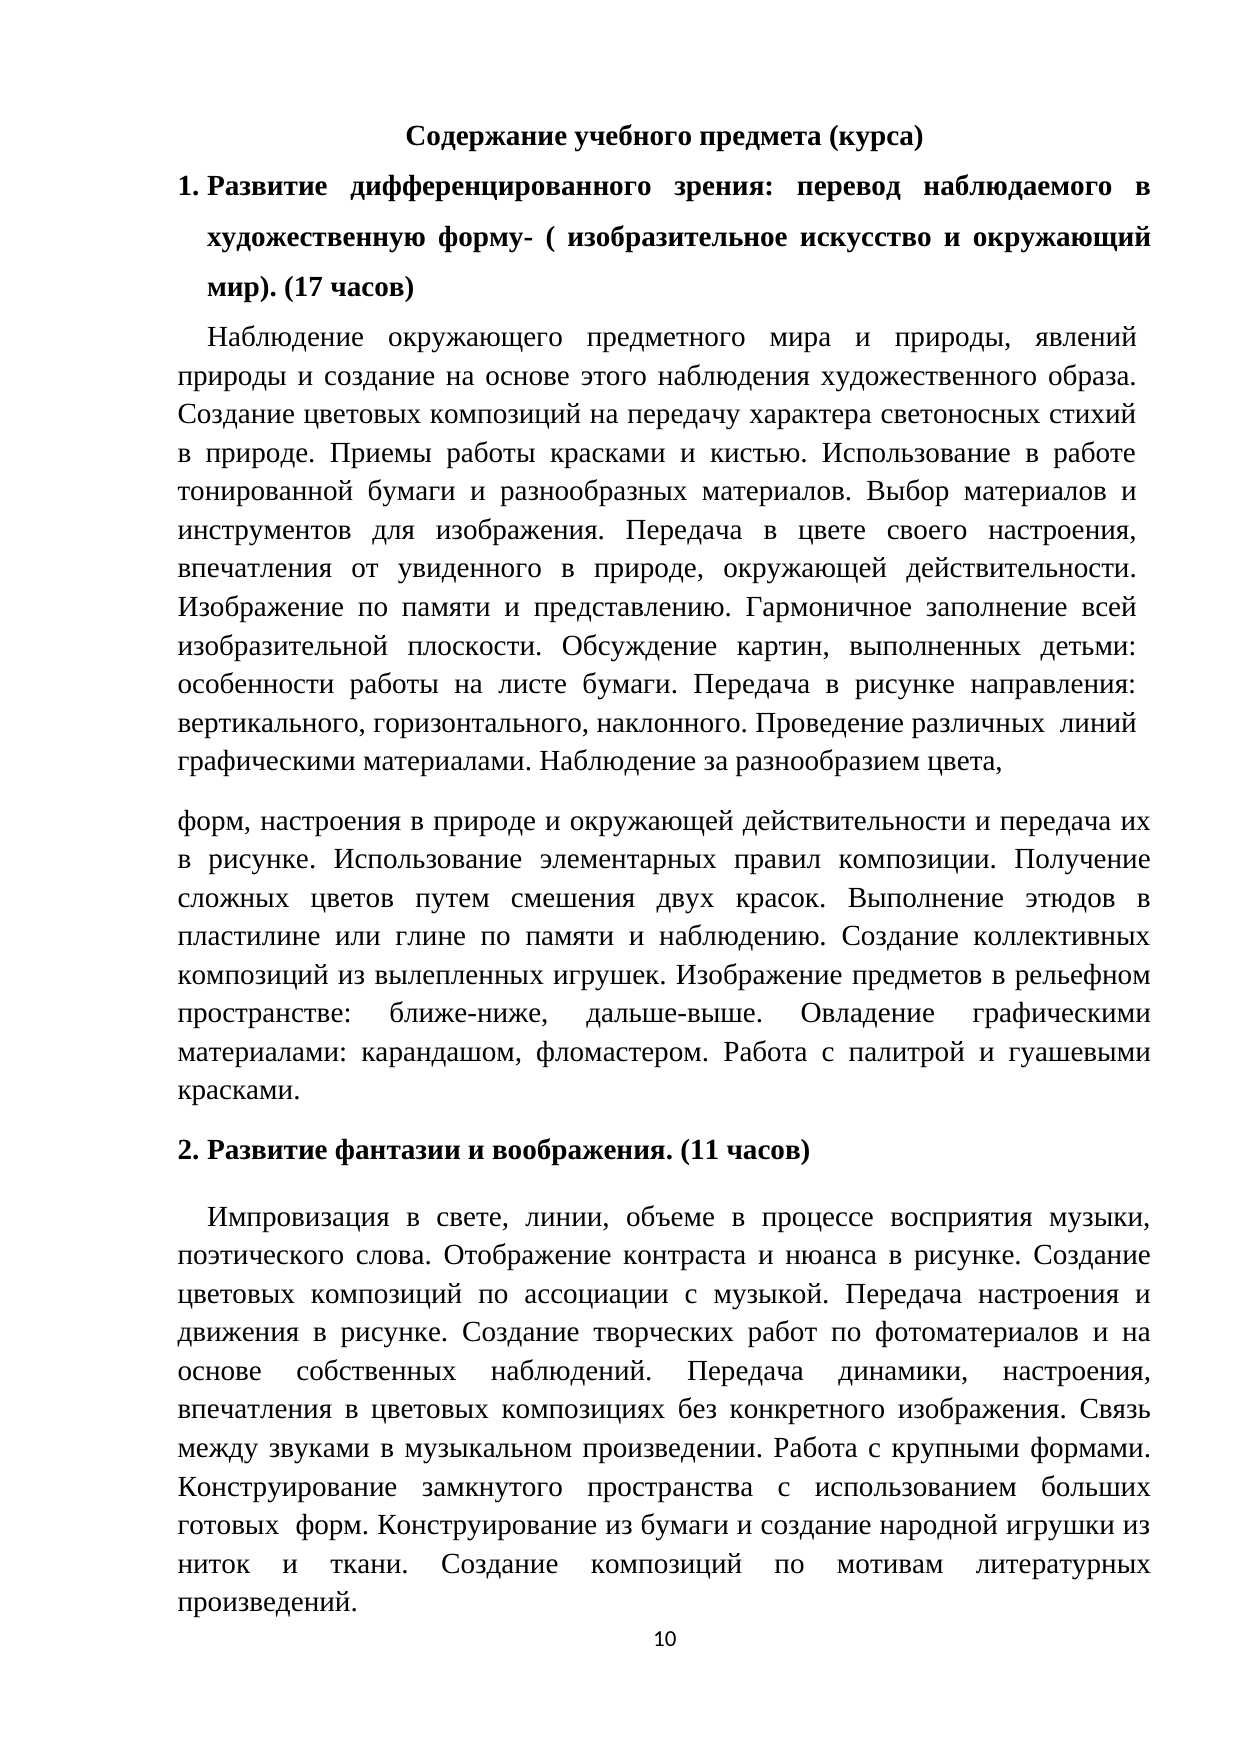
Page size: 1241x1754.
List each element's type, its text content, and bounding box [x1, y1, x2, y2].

list Развитие дифференцированного зрения: перевод наблюдаемого в художественную форму- ( изобразительное искусство и окружающий мир). (17 часов) [177, 168, 1152, 303]
text Наблюдение окружающего предметного мира и природы, явлений природы и создание на основе этого наблюдения художественного образа. Создание цветовых композиций на передачу характера светоносных стихий в природе. Приемы работы красками и кистью. Использование в работе тонированной бумаги и разнообразных материалов. Выбор материалов и инструментов для изображения. Передача в цвете своего настроения, впечатления от увиденного в природе, окружающей действительности. Изображение по памяти и представлению. Гармоничное заполнение всей изобразительной плоскости. Обсуждение картин, выполненных детьми: особенности работы на листе бумаги. Передача в рисунке направления: вертикального, горизонтального, наклонного. Проведение различных линий графическими материалами. Наблюдение за разнообразием цвета, [177, 319, 1137, 777]
text Содержание учебного предмета (курса) [177, 118, 1152, 152]
text форм, настроения в природе и окружающей действительности и передача их в рисунке. Использование элементарных правил композиции. Получение сложных цветов путем смешения двух красок. Выполнение этюдов в пластилине или глине по памяти и наблюдению. Создание коллективных композиций из вылепленных игрушек. Изображение предметов в рельефном пространстве: ближе-ниже, дальше-выше. Овладение графическими материалами: карандашом, фломастером. Работа с палитрой и гуашевыми красками. [177, 803, 1152, 1106]
list Развитие фантазии и воображения. (11 часов) [177, 1132, 1152, 1165]
text Импровизация в свете, линии, объеме в процессе восприятия музыки, поэтического слова. Отображение контраста и нюанса в рисунке. Создание цветовых композиций по ассоциации с музыкой. Передача настроения и движения в рисунке. Создание творческих работ по фотоматериалов и на основе собственных наблюдений. Передача динамики, настроения, впечатления в цветовых композициях без конкретного изображения. Связь между звуками в музыкальном произведении. Работа с крупными формами. Конструирование замкнутого пространства с использованием больших готовых форм. Конструирование из бумаги и создание народной игрушки из ниток и ткани. Создание композиций по мотивам литературных произведений. [177, 1199, 1152, 1618]
